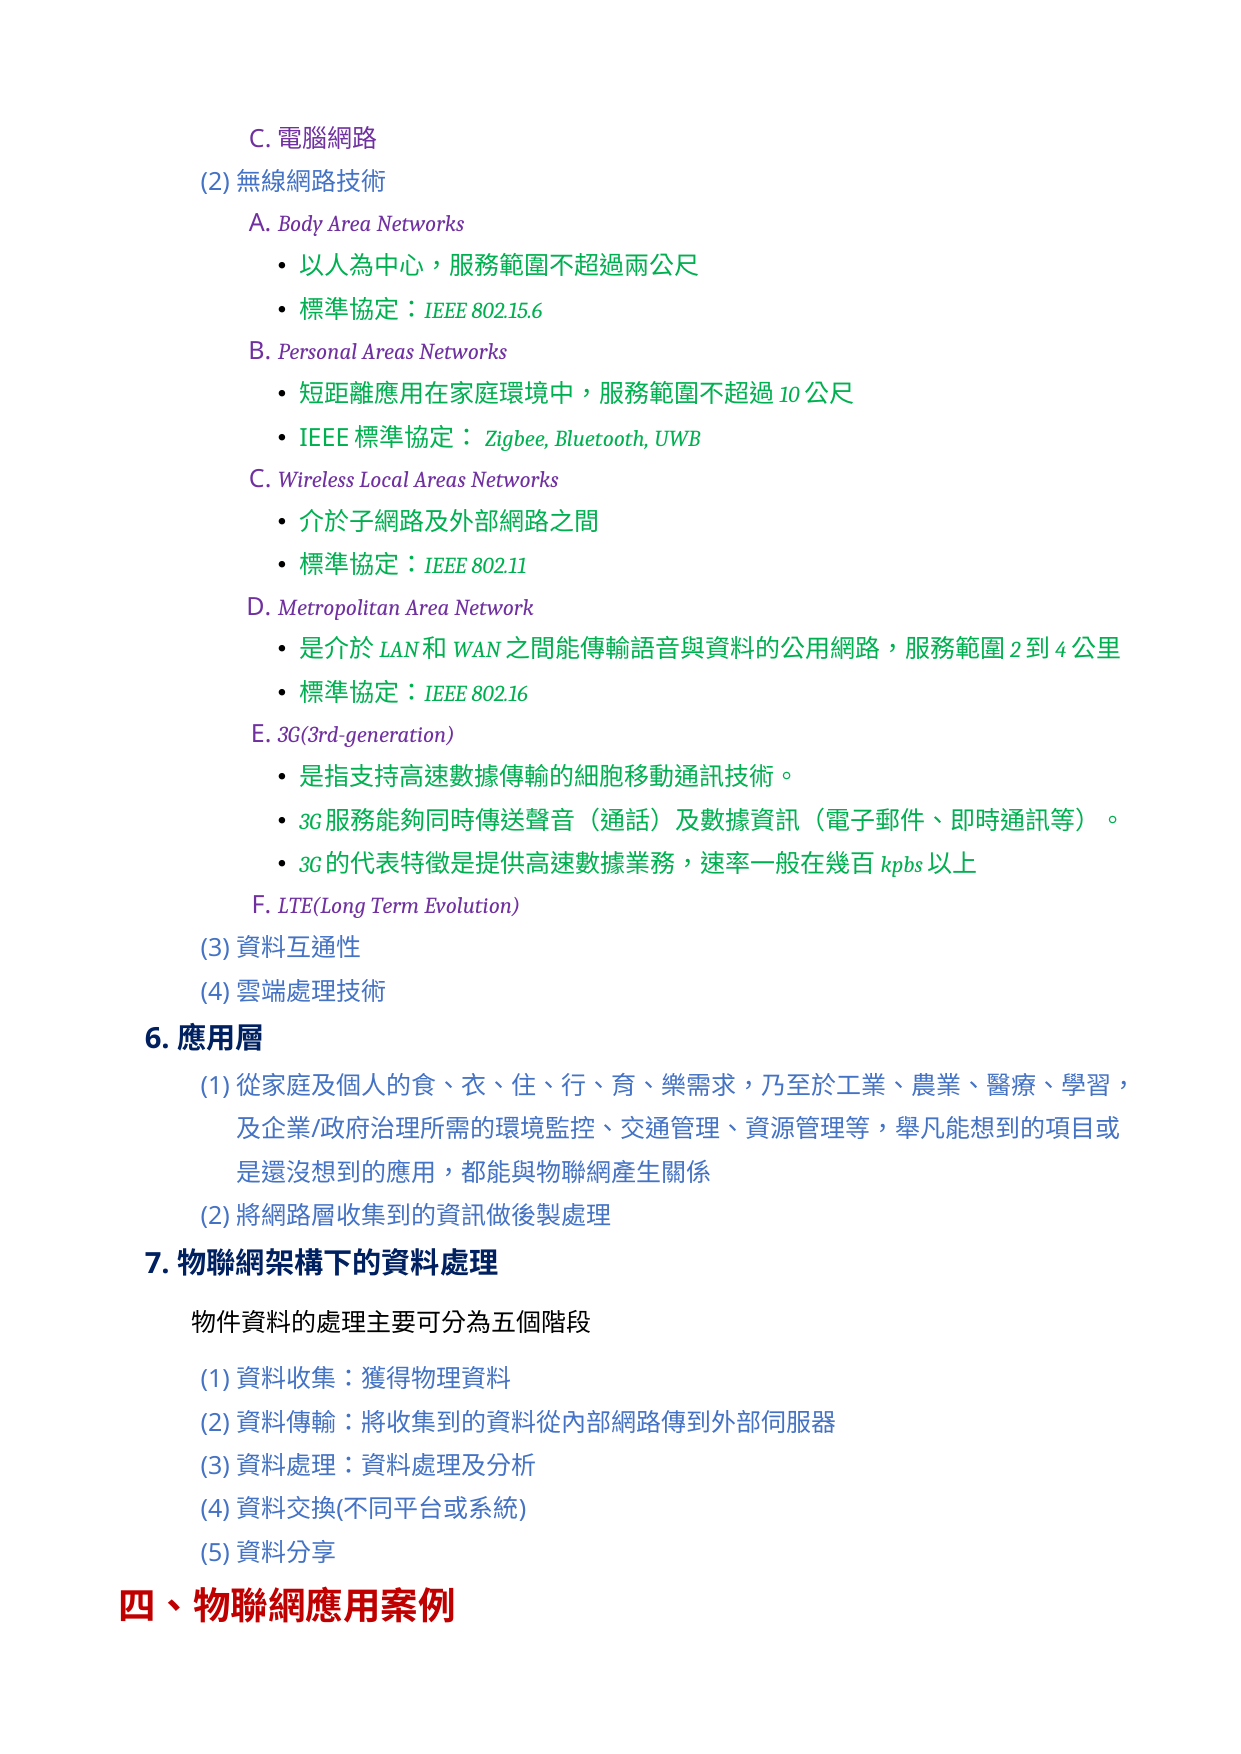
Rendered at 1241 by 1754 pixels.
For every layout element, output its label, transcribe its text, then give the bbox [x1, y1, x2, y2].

list 資料傳輸：將收集到的資料從內部網路傳到外部伺服器 [236, 1402, 1122, 1438]
list Personal Areas Networks [278, 333, 1122, 367]
list 應用層 [177, 1015, 1122, 1057]
list Body Area Networks [278, 205, 1122, 239]
list 電腦網路 [278, 118, 1122, 154]
list 3G的代表特徵是提供高速數據業務，速率一般在幾百kpbs以上 [278, 843, 1122, 880]
list 介於子網路及外部網路之間 [278, 501, 1122, 537]
list 資料處理：資料處理及分析 [236, 1445, 1122, 1482]
list 無線網路技術 [236, 162, 1122, 198]
list 從家庭及個人的食、衣、住、行、育、樂需求，乃至於工業、農業、醫療、學習，及企業/政府治理所需的環境監控、交通管理、資源管理等，舉凡能想到的項目或是還沒想到的應用，都能與物聯網產生關係 [236, 1066, 1122, 1189]
list LTE(Long Term Evolution) [278, 887, 1122, 921]
text 物件資料的處理主要可分為五個階段 [191, 1303, 1122, 1339]
list 資料互通性 [236, 928, 1122, 964]
list 是介於LAN和WAN之間能傳輸語音與資料的公用網路，服務範圍2到4公里 [278, 629, 1122, 665]
list 標準協定：IEEE 802.16 [278, 672, 1122, 709]
list 資料交換(不同平台或系統) [236, 1489, 1122, 1525]
list Wireless Local Areas Networks [278, 460, 1122, 494]
list 資料收集：獲得物理資料 [236, 1358, 1122, 1395]
list 3G(3rd-generation) [278, 716, 1122, 750]
list 標準協定：IEEE 802.15.6 [278, 289, 1122, 326]
list IEEE標準協定： Zigbee, Bluetooth, UWB [278, 417, 1122, 453]
list 短距離應用在家庭環境中，服務範圍不超過10公尺 [278, 373, 1122, 410]
list 將網路層收集到的資訊做後製處理 [236, 1196, 1122, 1232]
list 3G服務能夠同時傳送聲音（通話）及數據資訊（電子郵件、即時通訊等）。 [278, 800, 1122, 836]
list 雲端處理技術 [236, 971, 1122, 1007]
list 標準協定：IEEE 802.11 [278, 545, 1122, 581]
list 物聯網應用案例 [118, 1576, 1122, 1630]
list 資料分享 [236, 1532, 1122, 1568]
list 物聯網架構下的資料處理 [177, 1239, 1122, 1282]
list Metropolitan Area Network [278, 588, 1122, 622]
list 以人為中心，服務範圍不超過兩公尺 [278, 246, 1122, 282]
list 是指支持高速數據傳輸的細胞移動通訊技術。 [278, 757, 1122, 793]
